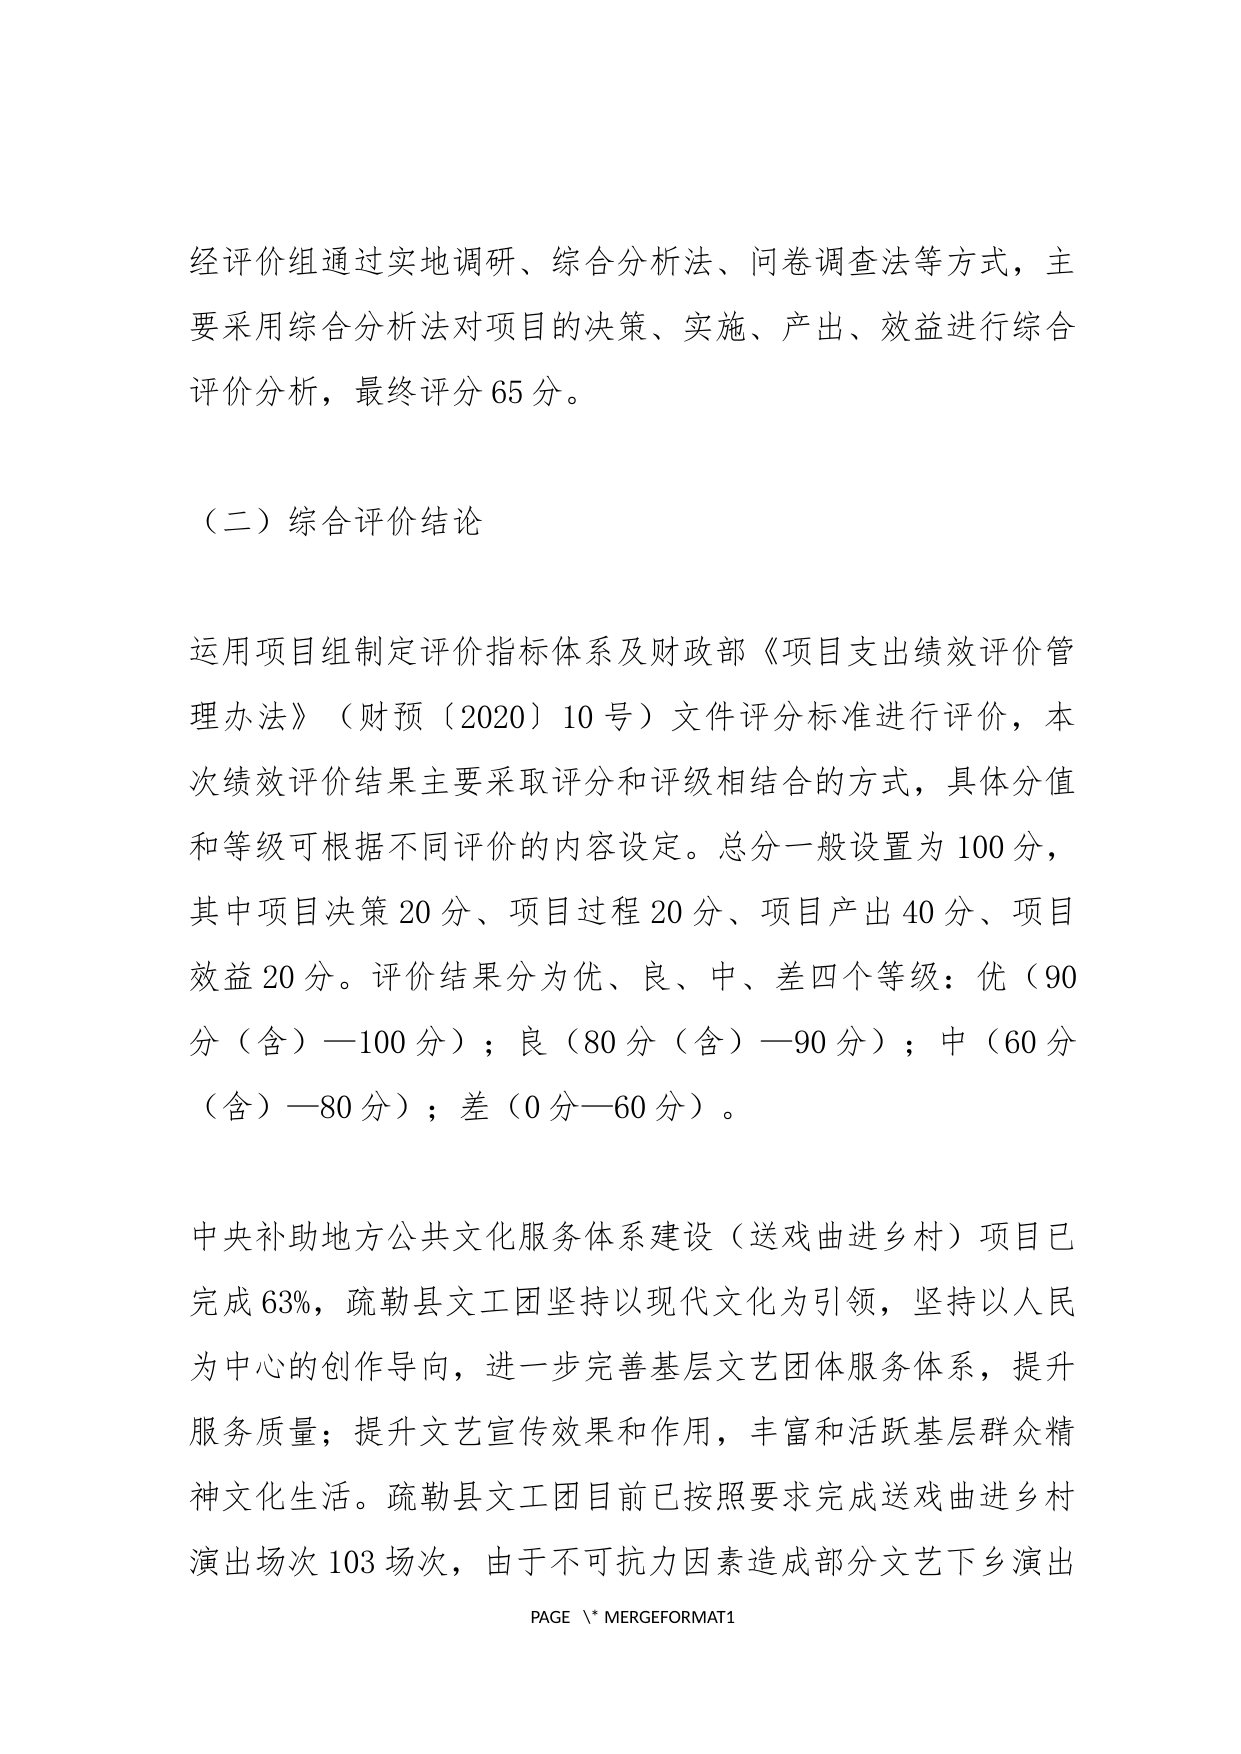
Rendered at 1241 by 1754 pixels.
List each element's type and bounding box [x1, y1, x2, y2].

text [187, 162, 1078, 1592]
